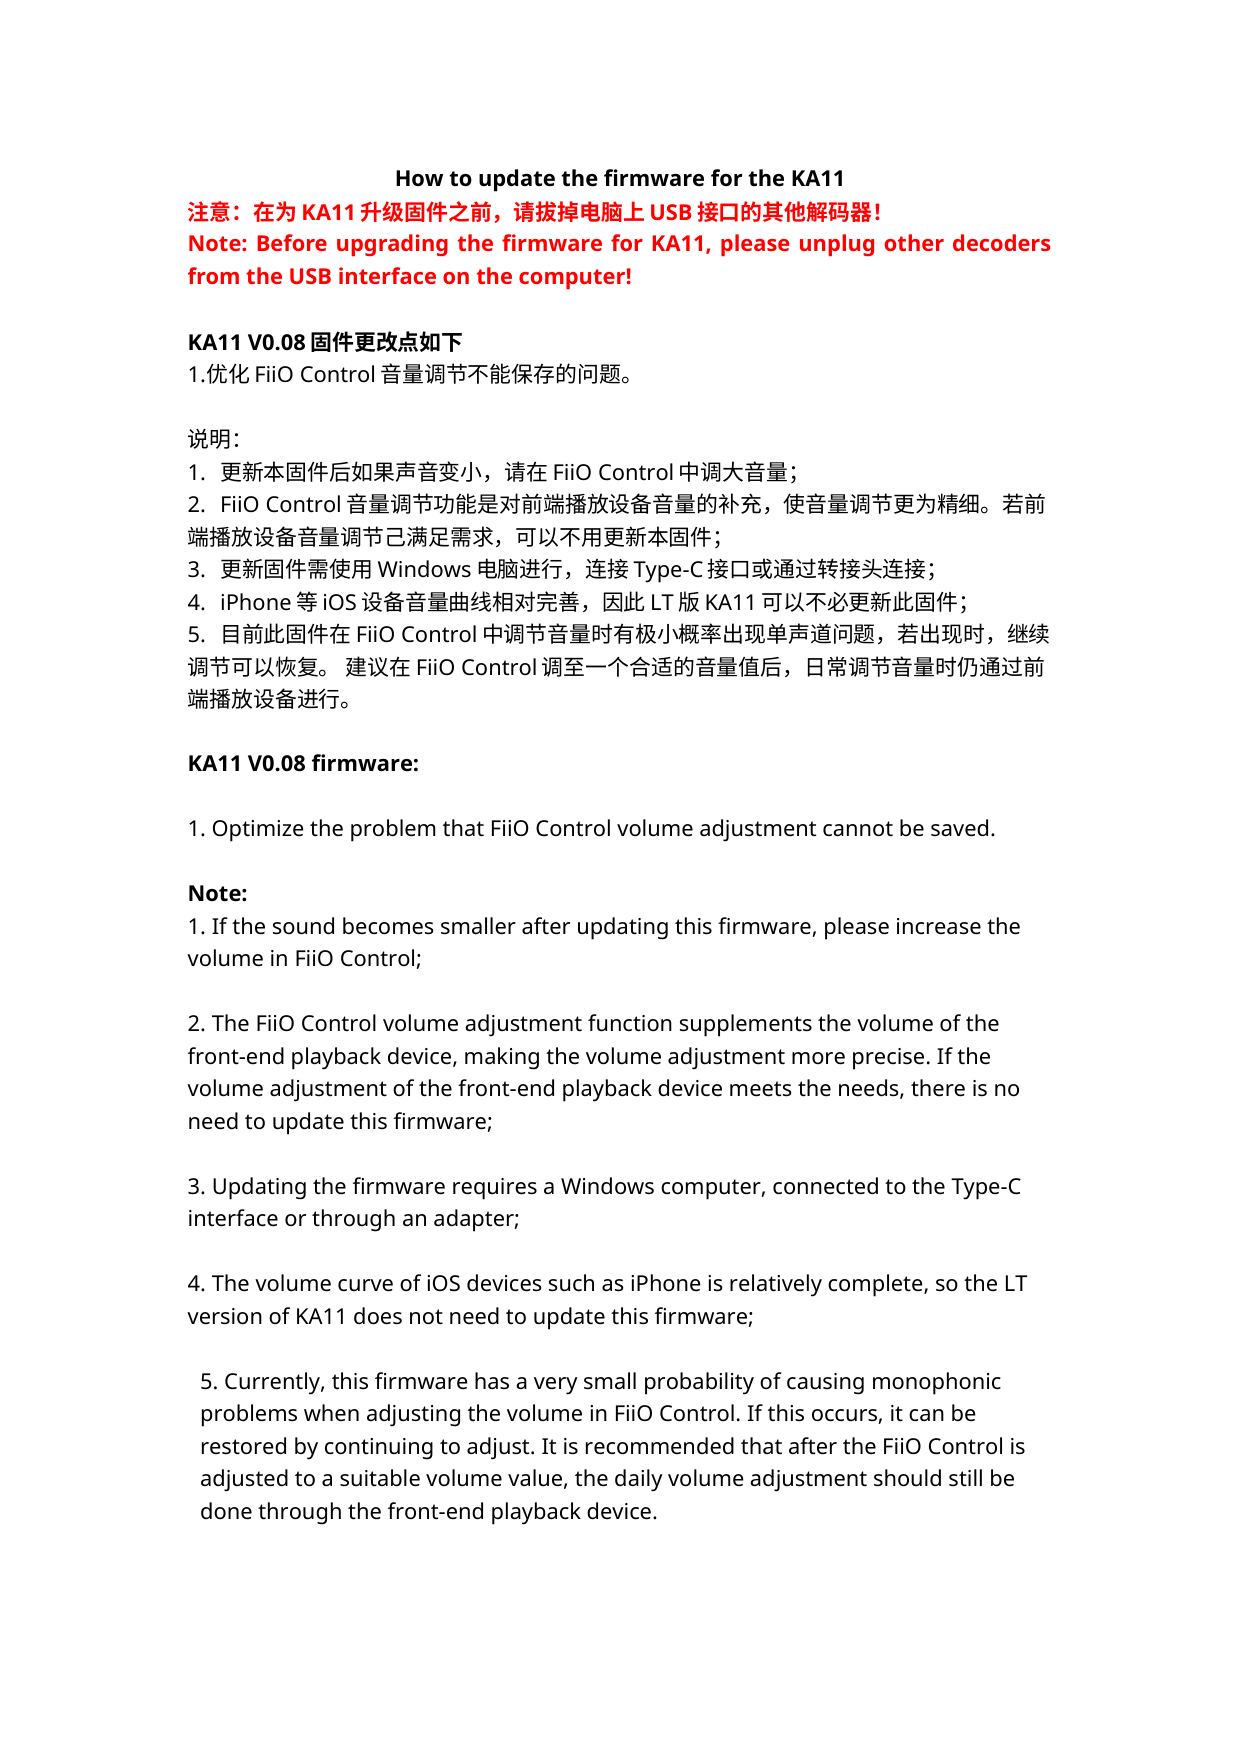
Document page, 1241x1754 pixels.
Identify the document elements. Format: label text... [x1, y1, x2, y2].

list The FiiO Control volume adjustment function supplements the volume of the front-end playback device, making the volume adjustment more precise. If the volume adjustment of the front-end playback device meets the needs, there is no need to update this firmware; [187, 1007, 1053, 1137]
text Note: [187, 877, 1053, 909]
list iPhone等iOS设备音量曲线相对完善，因此LT版KA11可以不必更新此固件； [187, 584, 1053, 617]
list 目前此固件在FiiO Control中调节音量时有极小概率出现单声道问题，若出现时，继续调节可以恢复。 建议在FiiO Control调至一个合适的音量值后，日常调节音量时仍通过前端播放设备进行。 [187, 617, 1053, 714]
list Updating the firmware requires a Windows computer, connected to the Type-C interface or through an adapter; [187, 1169, 1053, 1234]
text KA11 V0.08固件更改点如下 [187, 324, 1053, 357]
list FiiO Control音量调节功能是对前端播放设备音量的补充，使音量调节更为精细。若前端播放设备音量调节己满足需求，可以不用更新本固件； [187, 487, 1053, 552]
text Note: Before upgrading the firmware for KA11, please unplug other decoders from the USB interface on the computer! [187, 227, 1053, 292]
text 注意：在为KA11升级固件之前，请拔掉电脑上USB接口的其他解码器！ [187, 194, 1053, 227]
text KA11 V0.08 firmware: [187, 747, 1053, 779]
text 1. Optimize the problem that FiiO Control volume adjustment cannot be saved. [187, 812, 1053, 844]
list If the sound becomes smaller after updating this firmware, please increase the volume in FiiO Control; [187, 909, 1053, 974]
list 更新固件需使用Windows电脑进行，连接Type-C接口或通过转接头连接； [187, 552, 1053, 584]
list 5. Currently, this firmware has a very small probability of causing monophonic problems when adjusting the volume in FiiO Control. If this occurs, it can be restored by continuing to adjust. It is recommended that after the FiiO Control is adjusted to a suitable volume value, the daily volume adjustment should still be done through the front-end playback device. [200, 1364, 1053, 1527]
list 更新本固件后如果声音变小，请在FiiO Control中调大音量； [187, 454, 1053, 487]
list 说明： [187, 422, 1053, 454]
list The volume curve of iOS devices such as iPhone is relatively complete, so the LT version of KA11 does not need to update this firmware; [187, 1267, 1053, 1332]
text How to update the firmware for the KA11 [187, 162, 1053, 194]
list 1.优化FiiO Control音量调节不能保存的问题。 [187, 357, 1053, 389]
